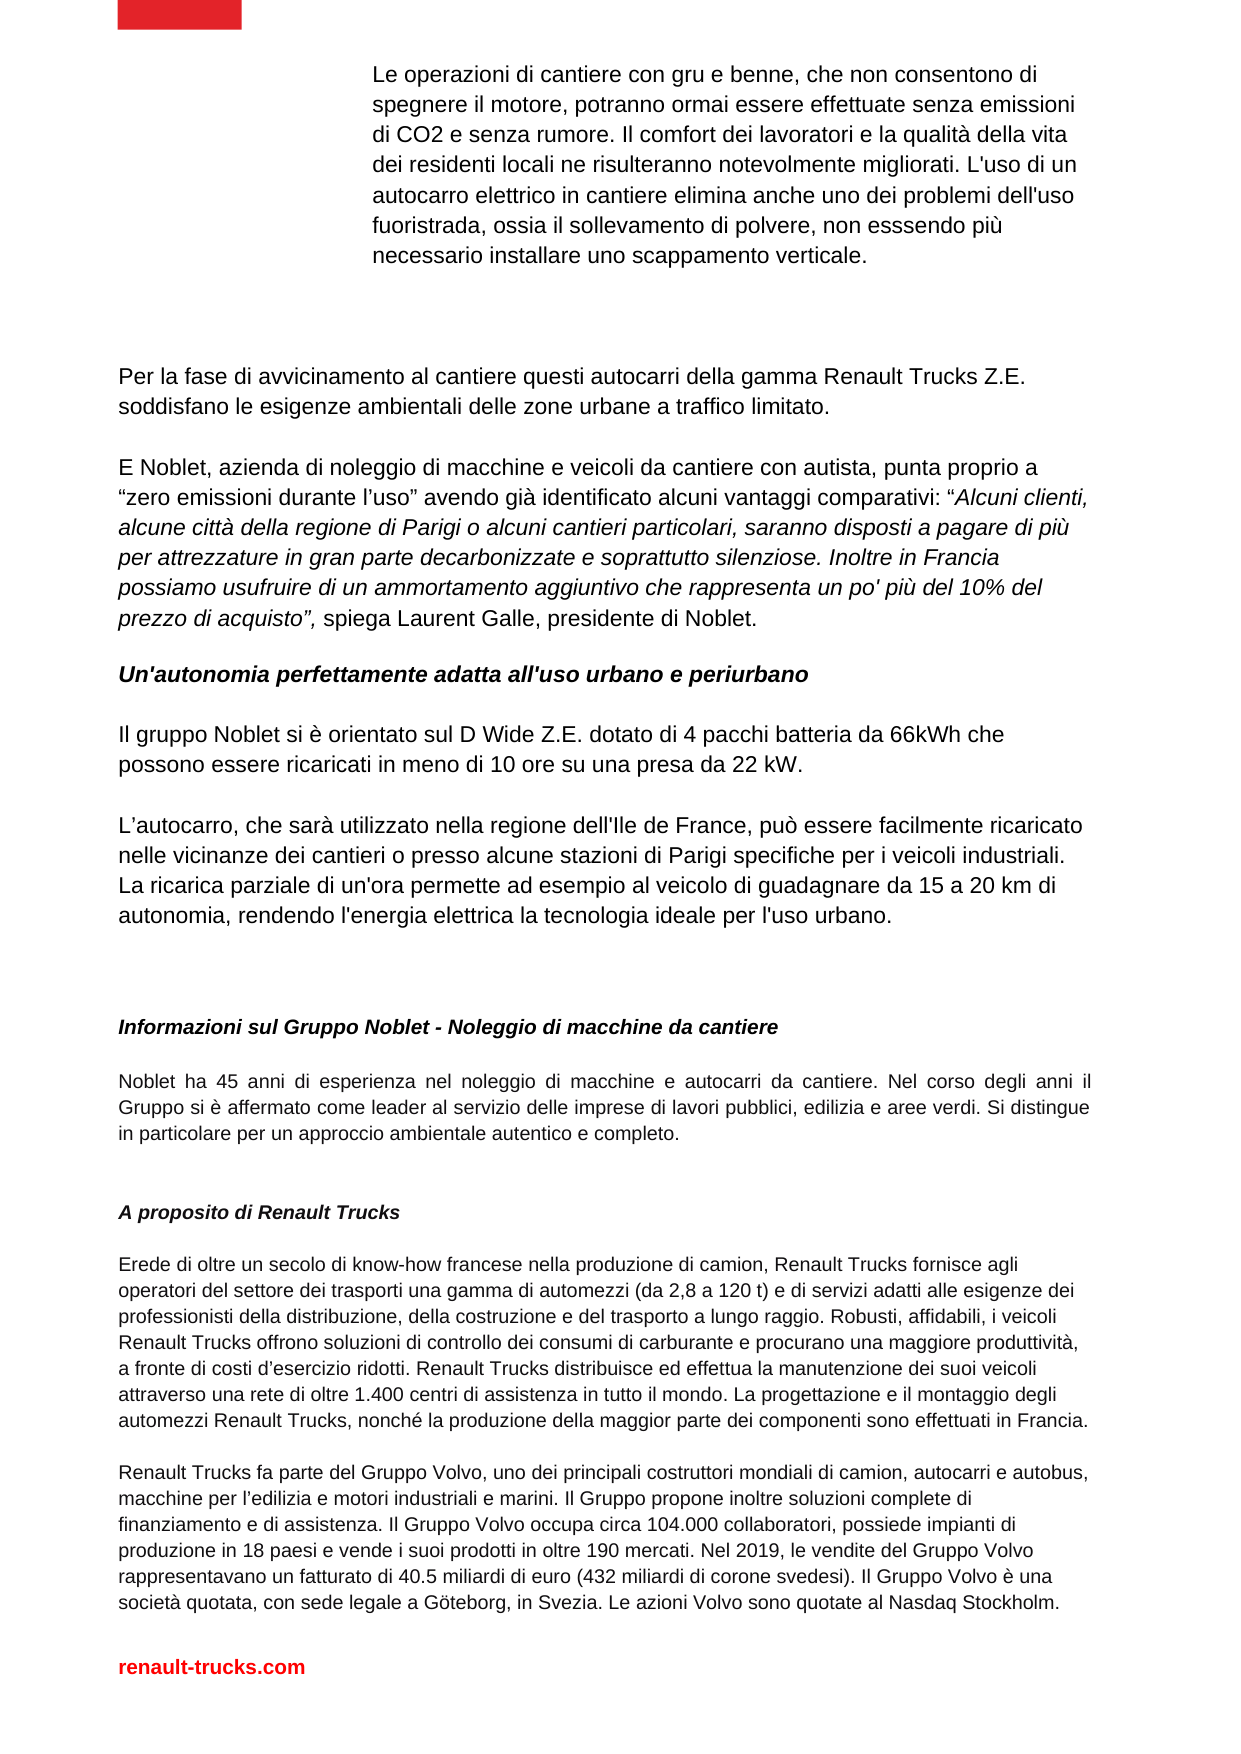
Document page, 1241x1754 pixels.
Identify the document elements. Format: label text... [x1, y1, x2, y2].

text Un'autonomia perfettamente adatta all'uso urbano e periurbano [118, 661, 1093, 687]
text Informazioni sul Gruppo Noblet - Noleggio di macchine da cantiere [118, 1015, 1093, 1039]
text Le operazioni di cantiere con gru e benne, che non consentono di spegnere il motore, potranno ormai essere effettuate senza emissioni di CO2 e senza rumore. Il comfort dei lavoratori e la qualità della vita dei residenti locali ne risulteranno notevolmente migliorati. L'uso di un autocarro elettrico in cantiere elimina anche uno dei problemi dell'uso fuoristrada, ossia il sollevamento di polvere, non esssendo più necessario installare uno scappamento verticale. [372, 61, 1093, 268]
text L’autocarro, che sarà utilizzato nella regione dell'Ile de France, può essere facilmente ricaricato nelle vicinanze dei cantieri o presso alcune stazioni di Parigi specifiche per i veicoli industriali. La ricarica parziale di un'ora permette ad esempio al veicolo di guadagnare da 15 a 20 km di autonomia, rendendo l'energia elettrica la tecnologia ideale per l'uso urbano. [118, 812, 1093, 929]
text Renault Trucks fa parte del Gruppo Volvo, uno dei principali costruttori mondiali di camion, autocarri e autobus, macchine per l’edilizia e motori industriali e marini. Il Gruppo propone inoltre soluzioni complete di finanziamento e di assistenza. Il Gruppo Volvo occupa circa 104.000 collaboratori, possiede impianti di produzione in 18 paesi e vende i suoi prodotti in oltre 190 mercati. Nel 2019, le vendite del Gruppo Volvo rappresentavano un fatturato di 40.5 miliardi di euro (432 miliardi di corone svedesi). Il Gruppo Volvo è una società quotata, con sede legale a Göteborg, in Svezia. Le azioni Volvo sono quotate al Nasdaq Stockholm. [118, 1461, 1093, 1614]
text Il gruppo Noblet si è orientato sul D Wide Z.E. dotato di 4 pacchi batteria da 66kWh che possono essere ricaricati in meno di 10 ore su una presa da 22 kW. [118, 721, 1093, 778]
text Noblet ha 45 anni di esperienza nel noleggio di macchine e autocarri da cantiere. Nel corso degli anni il Gruppo si è affermato come leader al servizio delle imprese di lavori pubblici, edilizia e aree verdi. Si distingue in particolare per un approccio ambientale autentico e completo. [118, 1070, 1093, 1145]
text Per la fase di avvicinamento al cantiere questi autocarri della gamma Renault Trucks Z.E. soddisfano le esigenze ambientali delle zone urbane a traffico limitato. [118, 363, 1093, 419]
text A proposito di Renault Trucks [118, 1201, 1093, 1223]
text E Noblet, azienda di noleggio di macchine e veicoli da cantiere con autista, punta proprio a “zero emissioni durante l’uso” avendo già identificato alcuni vantaggi comparativi: “Alcuni clienti, alcune città della regione di Parigi o alcuni cantieri particolari, saranno disposti a pagare di più per attrezzature in gran parte decarbonizzate e soprattutto silenziose. Inoltre in Francia possiamo usufruire di un ammortamento aggiuntivo che rappresenta un po' più del 10% del prezzo di acquisto”, spiega Laurent Galle, presidente di Noblet. [118, 453, 1093, 631]
text Erede di oltre un secolo di know-how francese nella produzione di camion, Renault Trucks fornisce agli operatori del settore dei trasporti una gamma di automezzi (da 2,8 a 120 t) e di servizi adatti alle esigenze dei professionisti della distribuzione, della costruzione e del trasporto a lungo raggio. Robusti, affidabili, i veicoli Renault Trucks offrono soluzioni di controllo dei consumi di carburante e procurano una maggiore produttività, a fronte di costi d’esercizio ridotti. Renault Trucks distribuisce ed effettua la manutenzione dei suoi veicoli attraverso una rete di oltre 1.400 centri di assistenza in tutto il mondo. La progettazione e il montaggio degli automezzi Renault Trucks, nonché la produzione della maggior parte dei componenti sono effettuati in Francia. [118, 1253, 1093, 1432]
